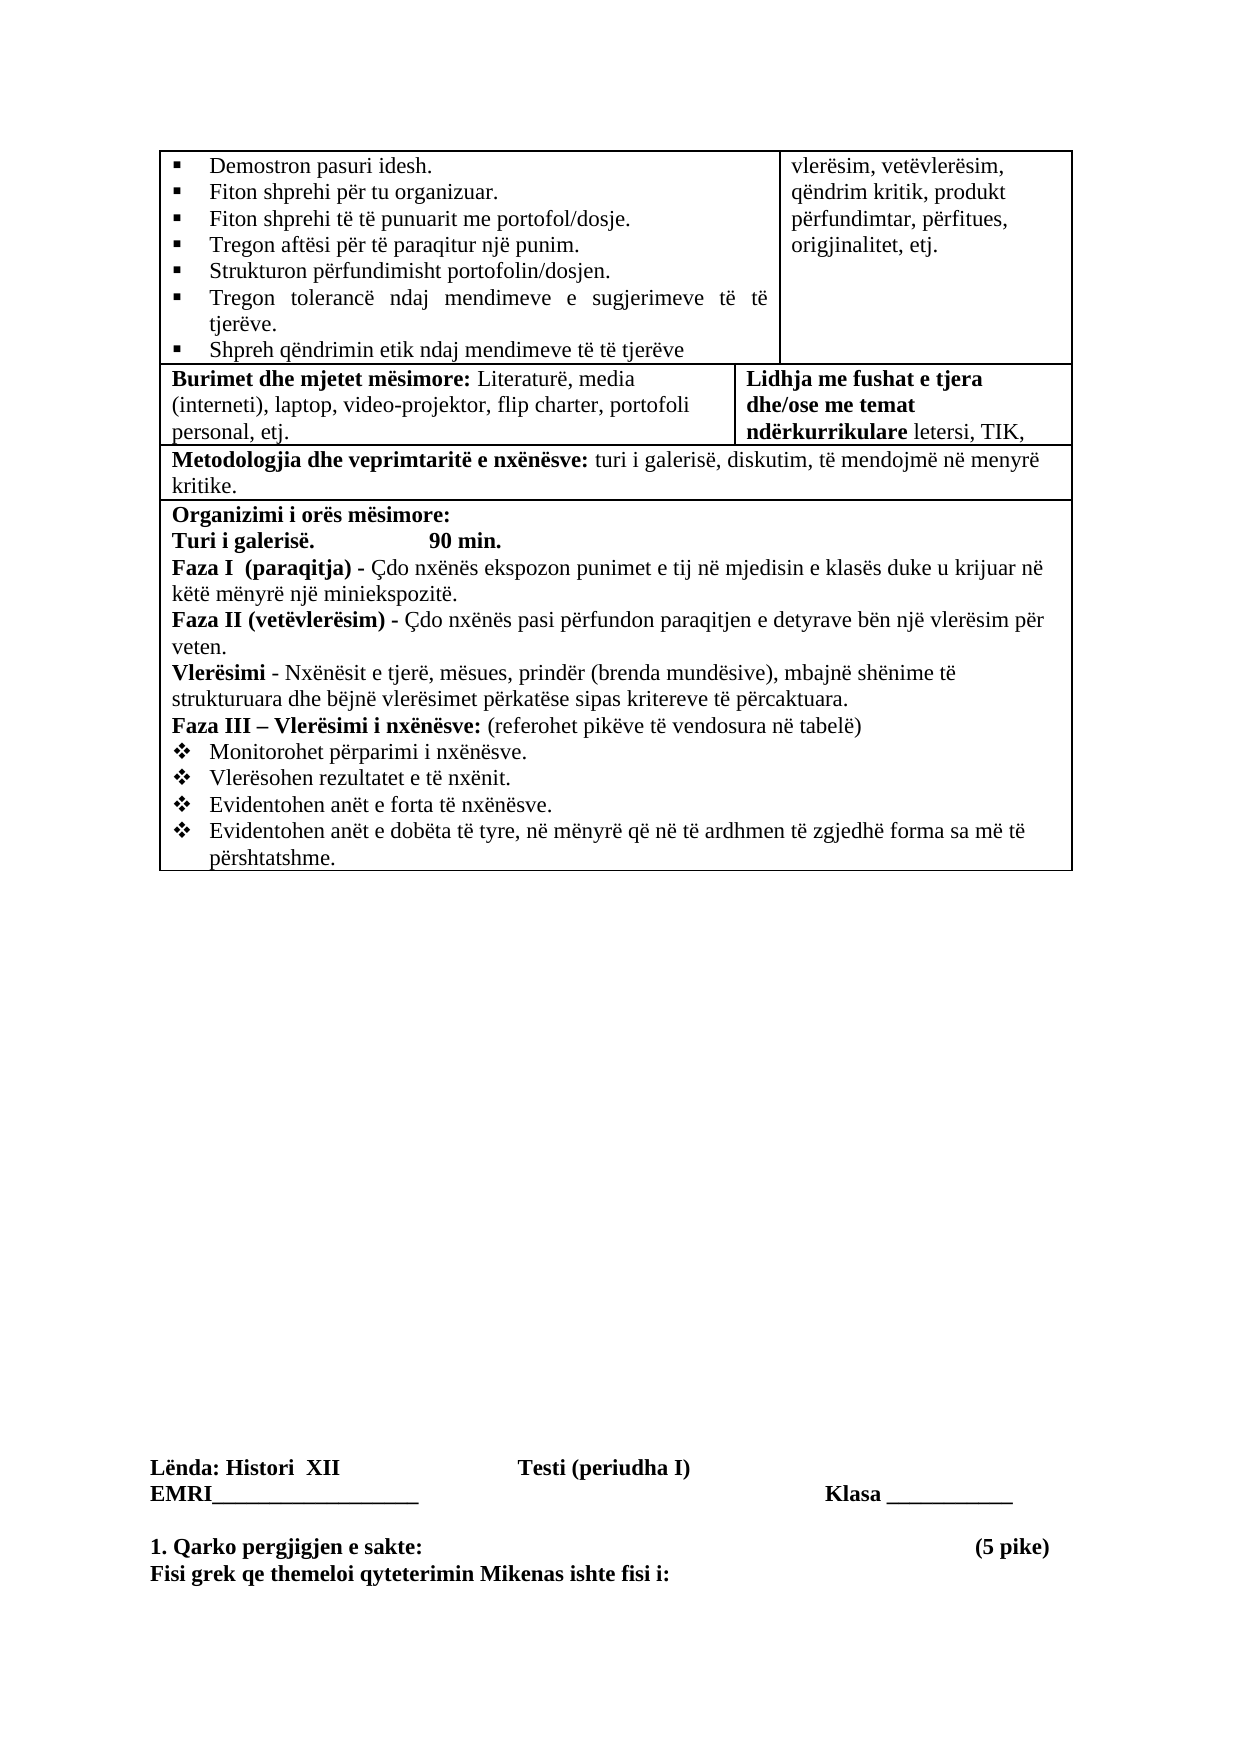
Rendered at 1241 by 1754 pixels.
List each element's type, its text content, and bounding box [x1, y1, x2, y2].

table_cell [781, 152, 1071, 363]
text Fisi grek qe themeloi qyteterimin Mikenas ishte fisi i: [150, 1559, 1088, 1586]
table_cell Lidhja me fushat e tjera dhe/ose me temat ndërkurrikulare letersi, TIK, [736, 365, 1071, 444]
table_cell Burimet dhe mjetet mësimore: Literaturë, media (interneti), laptop, video-projektor, flip charter, portofoli personal, etj. [161, 365, 734, 444]
text EMRI__________________ Klasa ___________ [150, 1481, 1088, 1507]
table_cell Organizimi i orës mësimore: Turi i galerisë. 90 min. Faza I (paraqitja) - Çdo nxënës ekspozon punimet e tij në mjedisin e klasës duke u krijuar në këtë mënyrë një miniekspozitë. Faza II (vetëvlerësim) - Çdo nxënës pasi përfundon paraqitjen e detyrave bën një vlerësim për veten. Vlerësimi - Nxënësit e tjerë, mësues, prindër (brenda mundësive), mbajnë shënime të strukturuara dhe bëjnë vlerësimet përkatëse sipas kritereve të përcaktuara. Faza III – Vlerësimi i nxënësve: (referohet pikëve të vendosura në tabelë) Monitorohet përparimi i nxënësve. Vlerësohen rezultatet e të nxënit. Evidentohen anët e forta të nxënësve. Evidentohen anët e dobëta të tyre, në mënyrë që në të ardhmen të zgjedhë forma sa më të përshtatshme. [161, 501, 1071, 870]
table_cell Metodologjia dhe veprimtaritë e nxënësve: turi i galerisë, diskutim, të mendojmë në menyrë kritike. [161, 446, 1071, 499]
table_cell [161, 152, 779, 363]
text Lënda: Histori XII Testi (periudha I) [150, 1454, 1088, 1481]
text 1. Qarko pergjigjen e sakte: (5 pike) [150, 1533, 1088, 1559]
